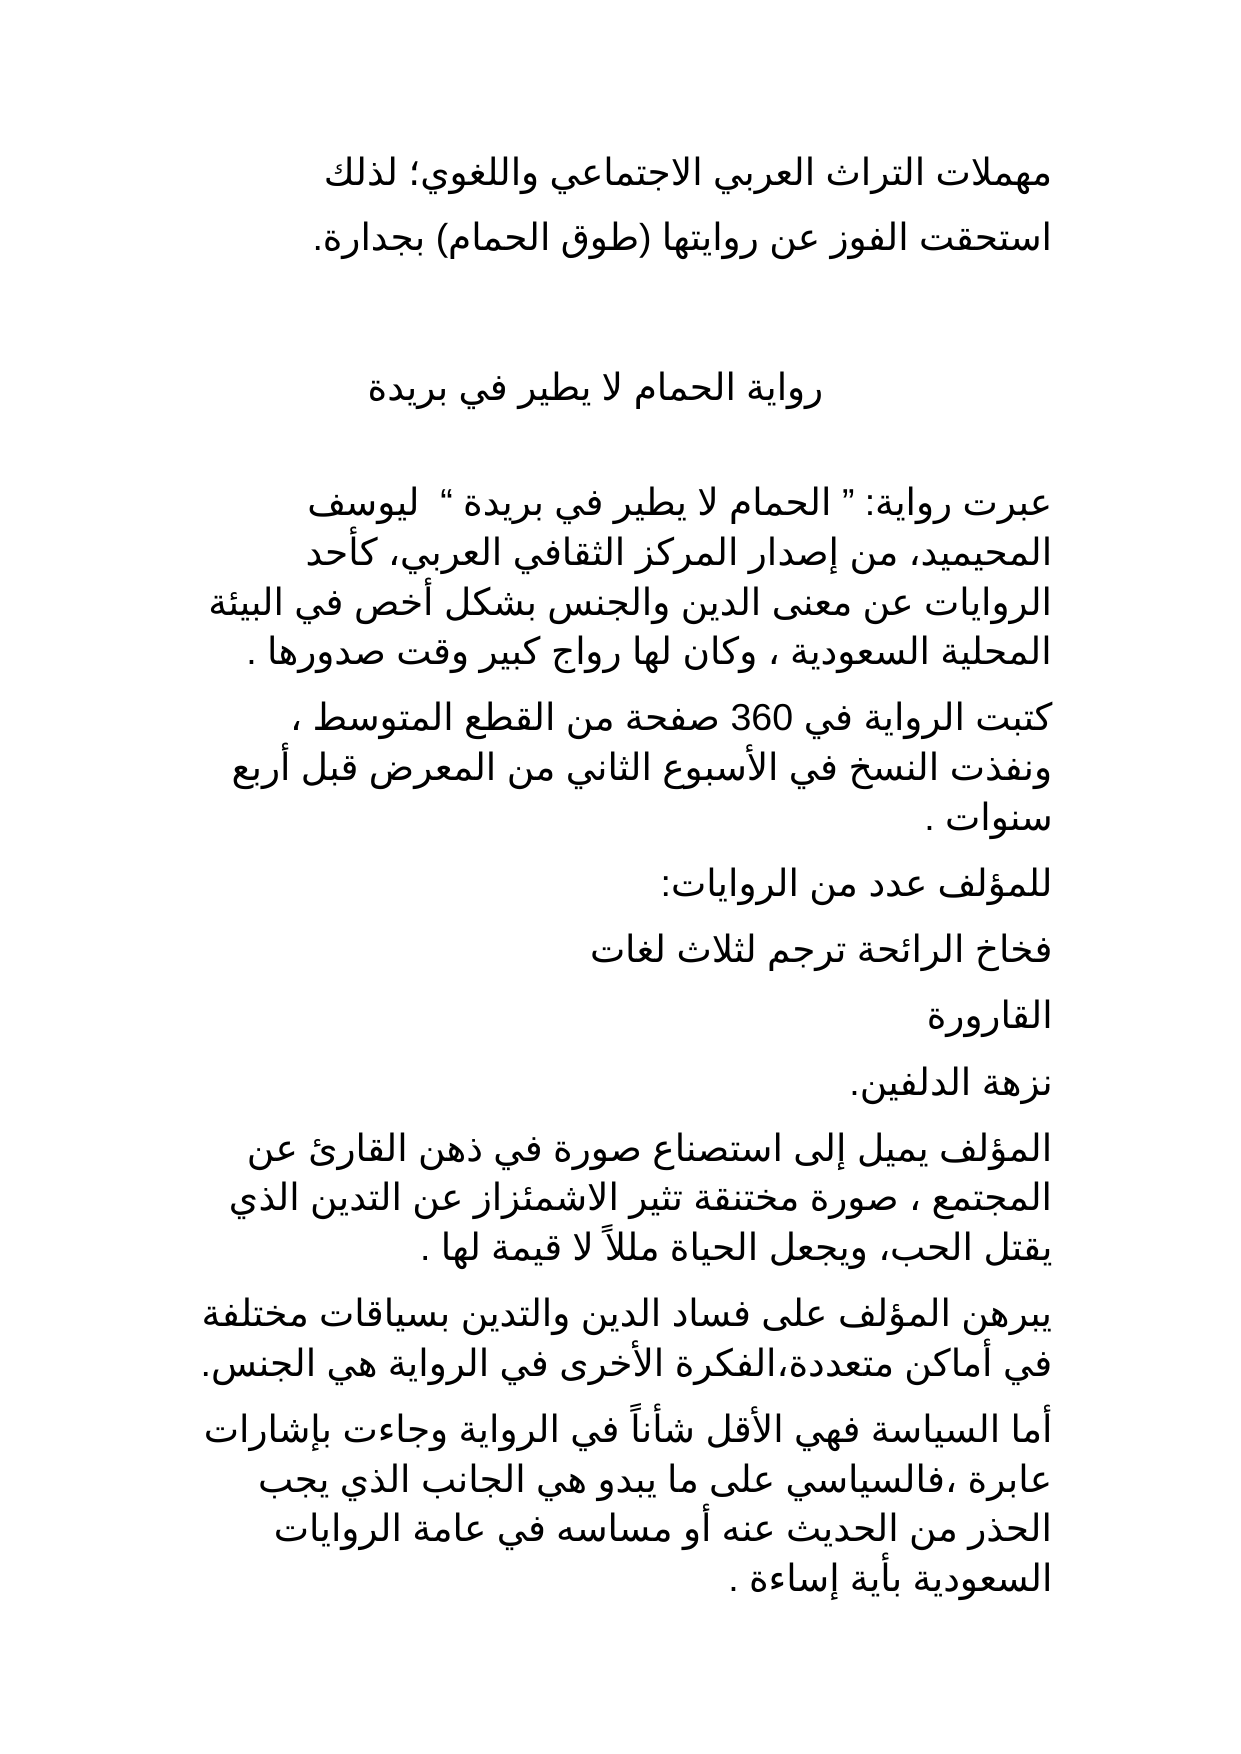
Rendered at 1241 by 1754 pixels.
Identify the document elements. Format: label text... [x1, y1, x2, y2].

text فخاخ الرائحة ترجم لثلاث لغات [187, 927, 1053, 970]
text نزهة الدلفين. [187, 1060, 1053, 1103]
text أما السياسة فهي الأقل شأناً في الرواية وجاءت بإشارات عابرة ،فالسياسي على ما يبدو هي الجانب الذي يجب الحذر من الحديث عنه أو مساسه في عامة الروايات السعودية بأية إساءة . [187, 1407, 1053, 1599]
text يبرهن المؤلف على فساد الدين والتدين بسياقات مختلفة في أماكن متعددة،الفكرة الأخرى في الرواية هي الجنس. [187, 1291, 1053, 1384]
text عبرت رواية: ” الحمام لا يطير في بريدة “ ليوسف المحيميد، من إصدار المركز الثقافي العربي، كأحد الروايات عن معنى الدين والجنس بشكل أخص في البيئة المحلية السعودية ، وكان لها رواج كبير وقت صدورها . [187, 481, 1053, 672]
text للمؤلف عدد من الروايات: [187, 861, 1053, 904]
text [187, 150, 1053, 258]
text كتبت الرواية في 360 صفحة من القطع المتوسط ، ونفذت النسخ في الأسبوع الثاني من المعرض قبل أربع سنوات . [187, 696, 1053, 838]
text المؤلف يميل إلى استصناع صورة في ذهن القارئ عن المجتمع ، صورة مختنقة تثير الاشمئزاز عن التدين الذي يقتل الحب، ويجعل الحياة مللاً لا قيمة لها . [187, 1126, 1053, 1268]
text القارورة [187, 993, 1053, 1037]
text رواية الحمام لا يطير في بريدة [187, 365, 1053, 408]
